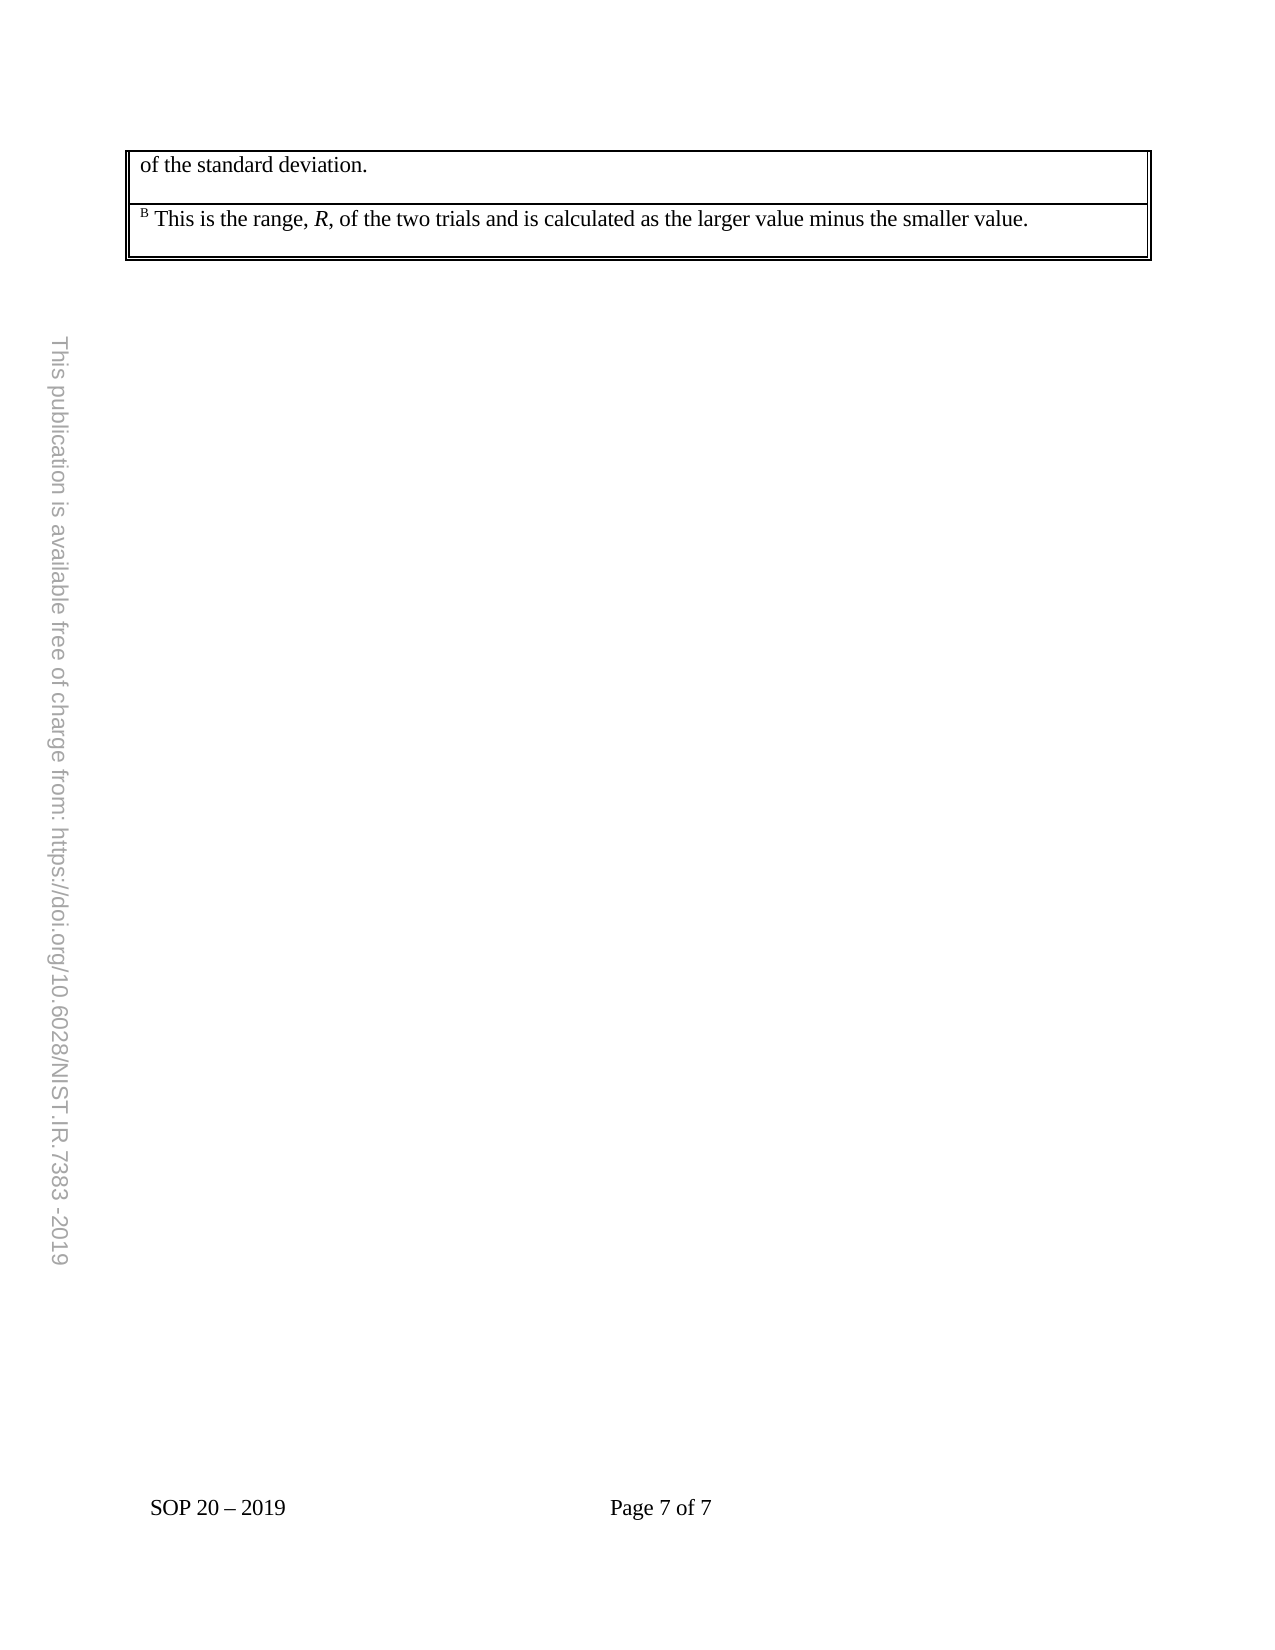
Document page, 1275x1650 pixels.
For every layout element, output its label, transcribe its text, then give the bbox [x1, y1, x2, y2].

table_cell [130, 152, 1147, 203]
table_cell B This is the range, R, of the two trials and is calculated as the larger value minus the smaller value. [130, 205, 1147, 256]
